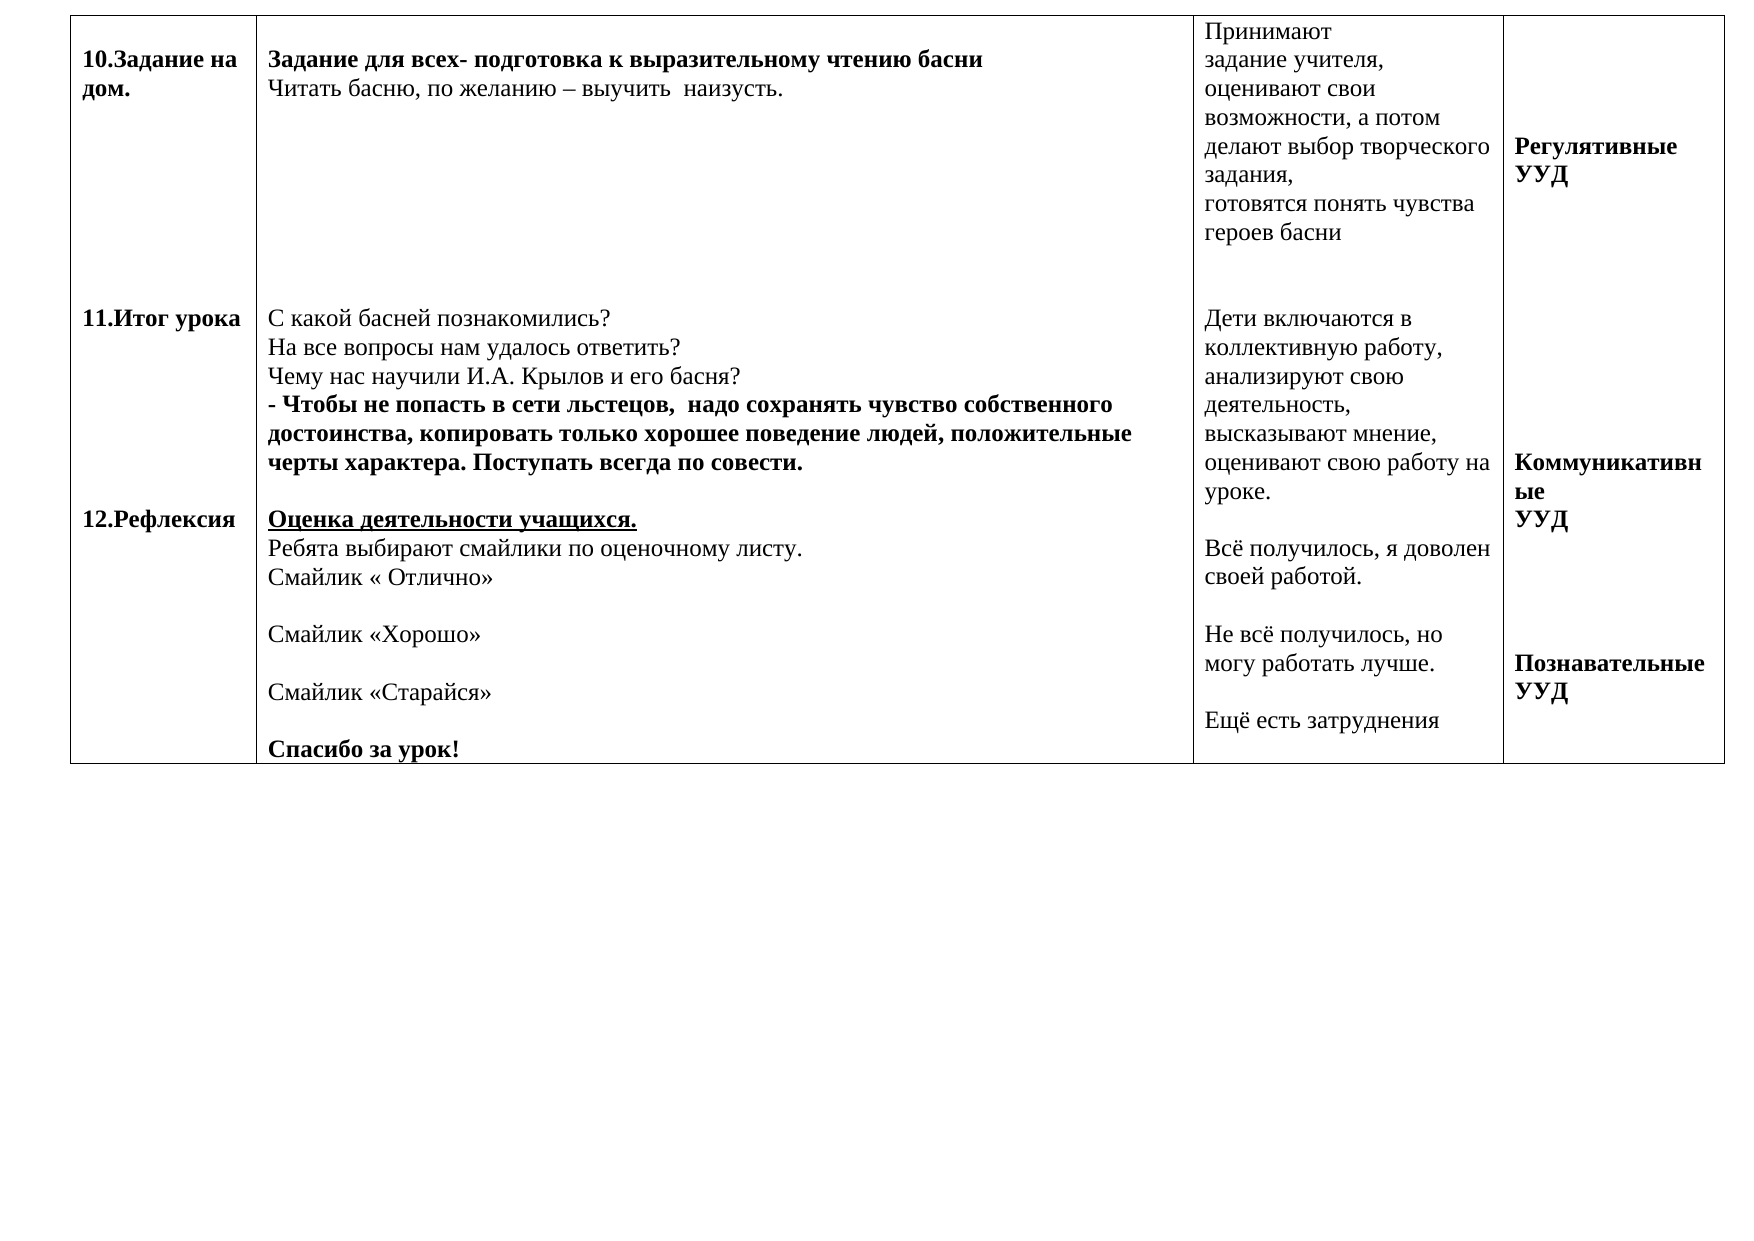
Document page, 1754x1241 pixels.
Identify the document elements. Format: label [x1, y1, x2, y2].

table_cell [71, 16, 256, 763]
table_cell [1194, 16, 1503, 763]
table_cell [1504, 16, 1724, 763]
table_cell [257, 16, 1193, 763]
